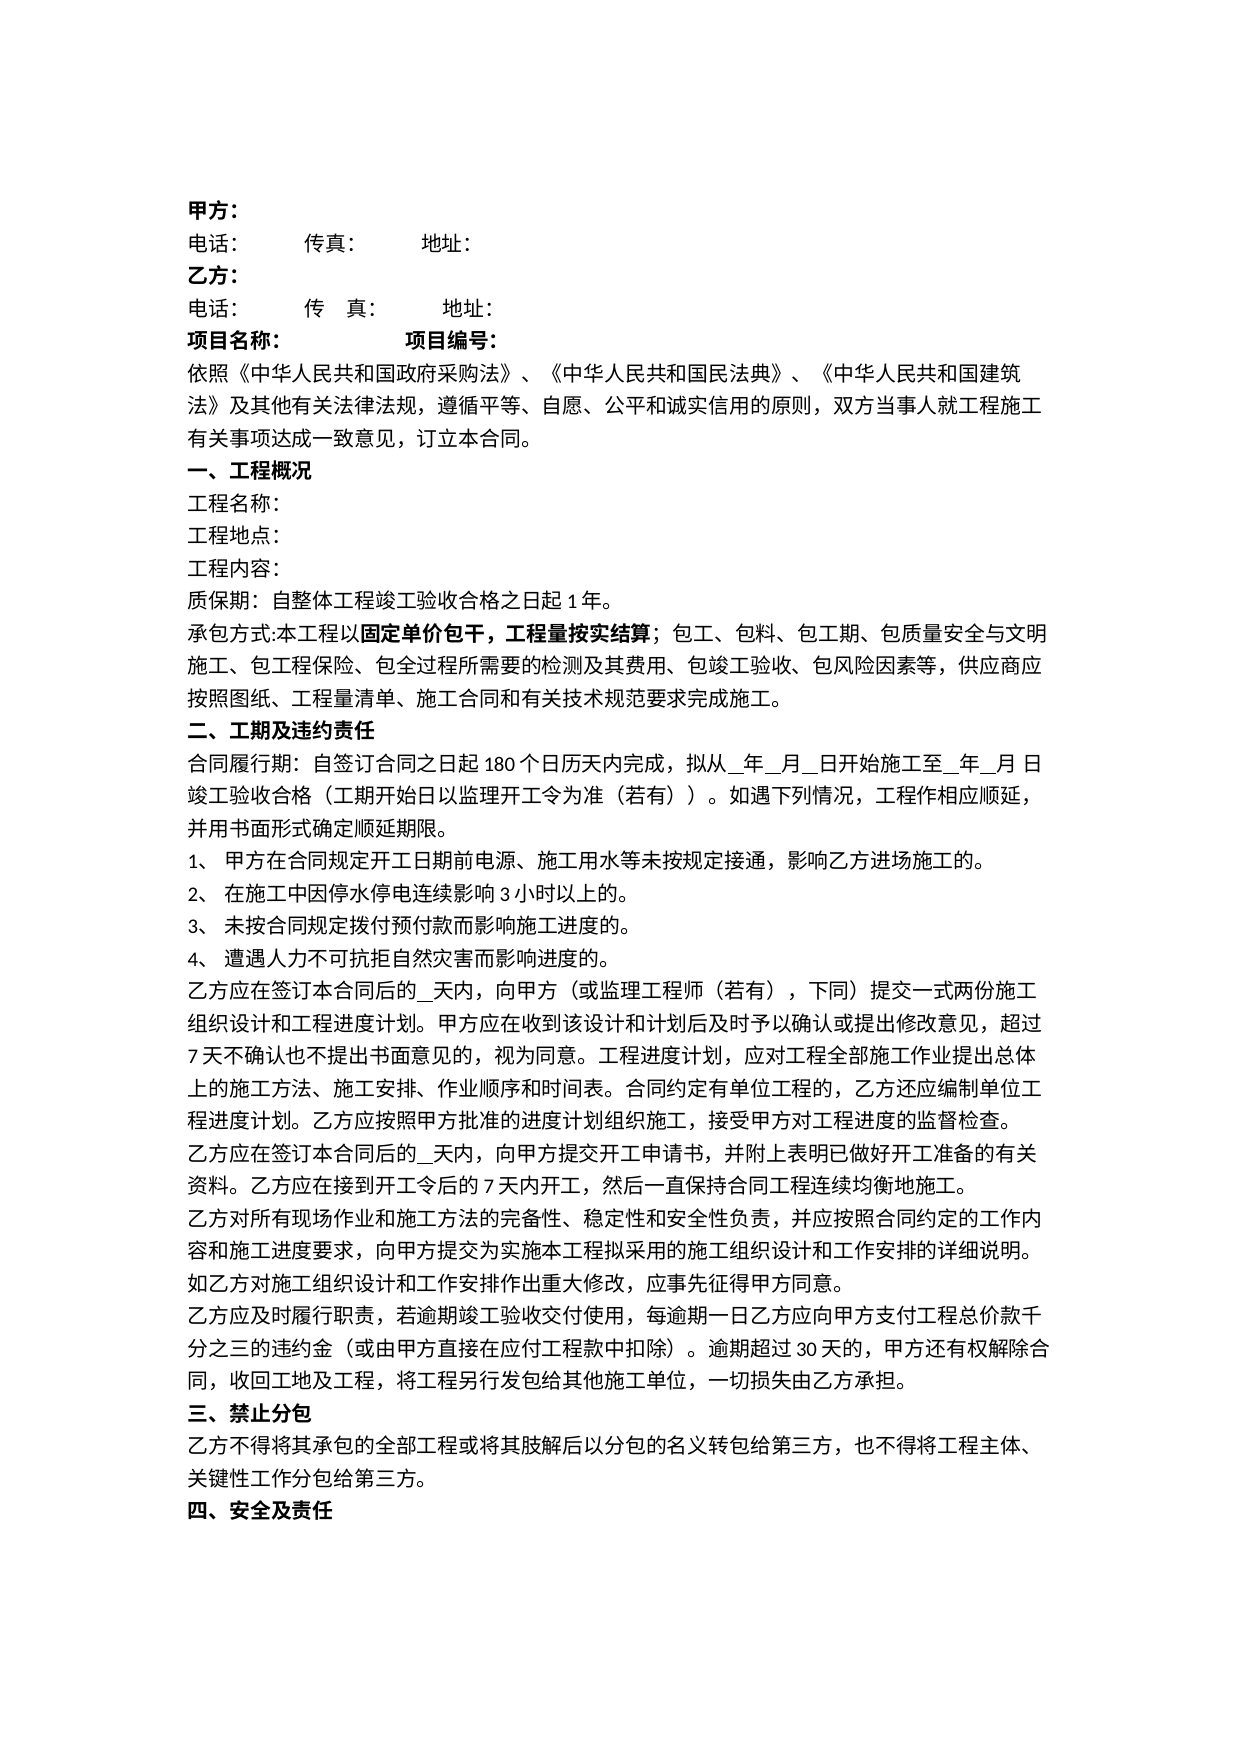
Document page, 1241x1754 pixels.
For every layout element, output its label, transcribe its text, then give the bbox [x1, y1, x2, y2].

text 工程地点： [187, 519, 1053, 552]
text 四、安全及责任 [187, 1494, 1053, 1527]
text 合同履行期：自签订合同之日起180个日历天内完成，拟从 年 月 日开始施工至 年 月 日竣工验收合格（工期开始日以监理开工令为准（若有））。如遇下列情况，工程作相应顺延，并用书面形式确定顺延期限。 [187, 747, 1053, 844]
text 乙方不得将其承包的全部工程或将其肢解后以分包的名义转包给第三方，也不得将工程主体、关键性工作分包给第三方。 [187, 1429, 1053, 1494]
text 工程内容： [187, 552, 1053, 584]
text 工程名称： [187, 487, 1053, 519]
text 乙方应及时履行职责，若逾期竣工验收交付使用，每逾期一日乙方应向甲方支付工程总价款千分之三的违约金（或由甲方直接在应付工程款中扣除）。逾期超过30天的，甲方还有权解除合同，收回工地及工程，将工程另行发包给其他施工单位，一切损失由乙方承担。 [187, 1299, 1053, 1397]
text 依照《中华人民共和国政府采购法》、《中华人民共和国民法典》、《中华人民共和国建筑法》及其他有关法律法规，遵循平等、自愿、公平和诚实信用的原则，双方当事人就工程施工有关事项达成一致意见，订立本合同。 [187, 357, 1053, 454]
text 4、 遭遇人力不可抗拒自然灾害而影响进度的。 [187, 942, 1053, 974]
text 项目名称： 项目编号： [187, 324, 1053, 357]
text 质保期：自整体工程竣工验收合格之日起1年。 [187, 584, 1053, 617]
text 电话： 传真： 地址： [187, 227, 1053, 259]
text 3、 未按合同规定拨付预付款而影响施工进度的。 [187, 909, 1053, 942]
text 甲方： [187, 194, 1053, 227]
text 1、 甲方在合同规定开工日期前电源、施工用水等未按规定接通，影响乙方进场施工的。 [187, 844, 1053, 877]
text 乙方应在签订本合同后的 天内，向甲方提交开工申请书，并附上表明已做好开工准备的有关资料。乙方应在接到开工令后的7天内开工，然后一直保持合同工程连续均衡地施工。 [187, 1137, 1053, 1202]
text 乙方对所有现场作业和施工方法的完备性、稳定性和安全性负责，并应按照合同约定的工作内容和施工进度要求，向甲方提交为实施本工程拟采用的施工组织设计和工作安排的详细说明。如乙方对施工组织设计和工作安排作出重大修改，应事先征得甲方同意。 [187, 1202, 1053, 1299]
text 二、工期及违约责任 [187, 714, 1053, 747]
text 一、工程概况 [187, 454, 1053, 487]
text 2、 在施工中因停水停电连续影响3小时以上的。 [187, 877, 1053, 909]
text 电话： 传 真： 地址： [187, 292, 1053, 324]
text 乙方： [187, 259, 1053, 292]
text 乙方应在签订本合同后的 天内，向甲方（或监理工程师（若有），下同）提交一式两份施工组织设计和工程进度计划。甲方应在收到该设计和计划后及时予以确认或提出修改意见，超过7天不确认也不提出书面意见的，视为同意。工程进度计划，应对工程全部施工作业提出总体上的施工方法、施工安排、作业顺序和时间表。合同约定有单位工程的，乙方还应编制单位工程进度计划。乙方应按照甲方批准的进度计划组织施工，接受甲方对工程进度的监督检查。 [187, 974, 1053, 1137]
text 三、禁止分包 [187, 1397, 1053, 1429]
text 承包方式:本工程以固定单价包干，工程量按实结算；包工、包料、包工期、包质量安全与文明施工、包工程保险、包全过程所需要的检测及其费用、包竣工验收、包风险因素等，供应商应按照图纸、工程量清单、施工合同和有关技术规范要求完成施工。 [187, 617, 1053, 714]
